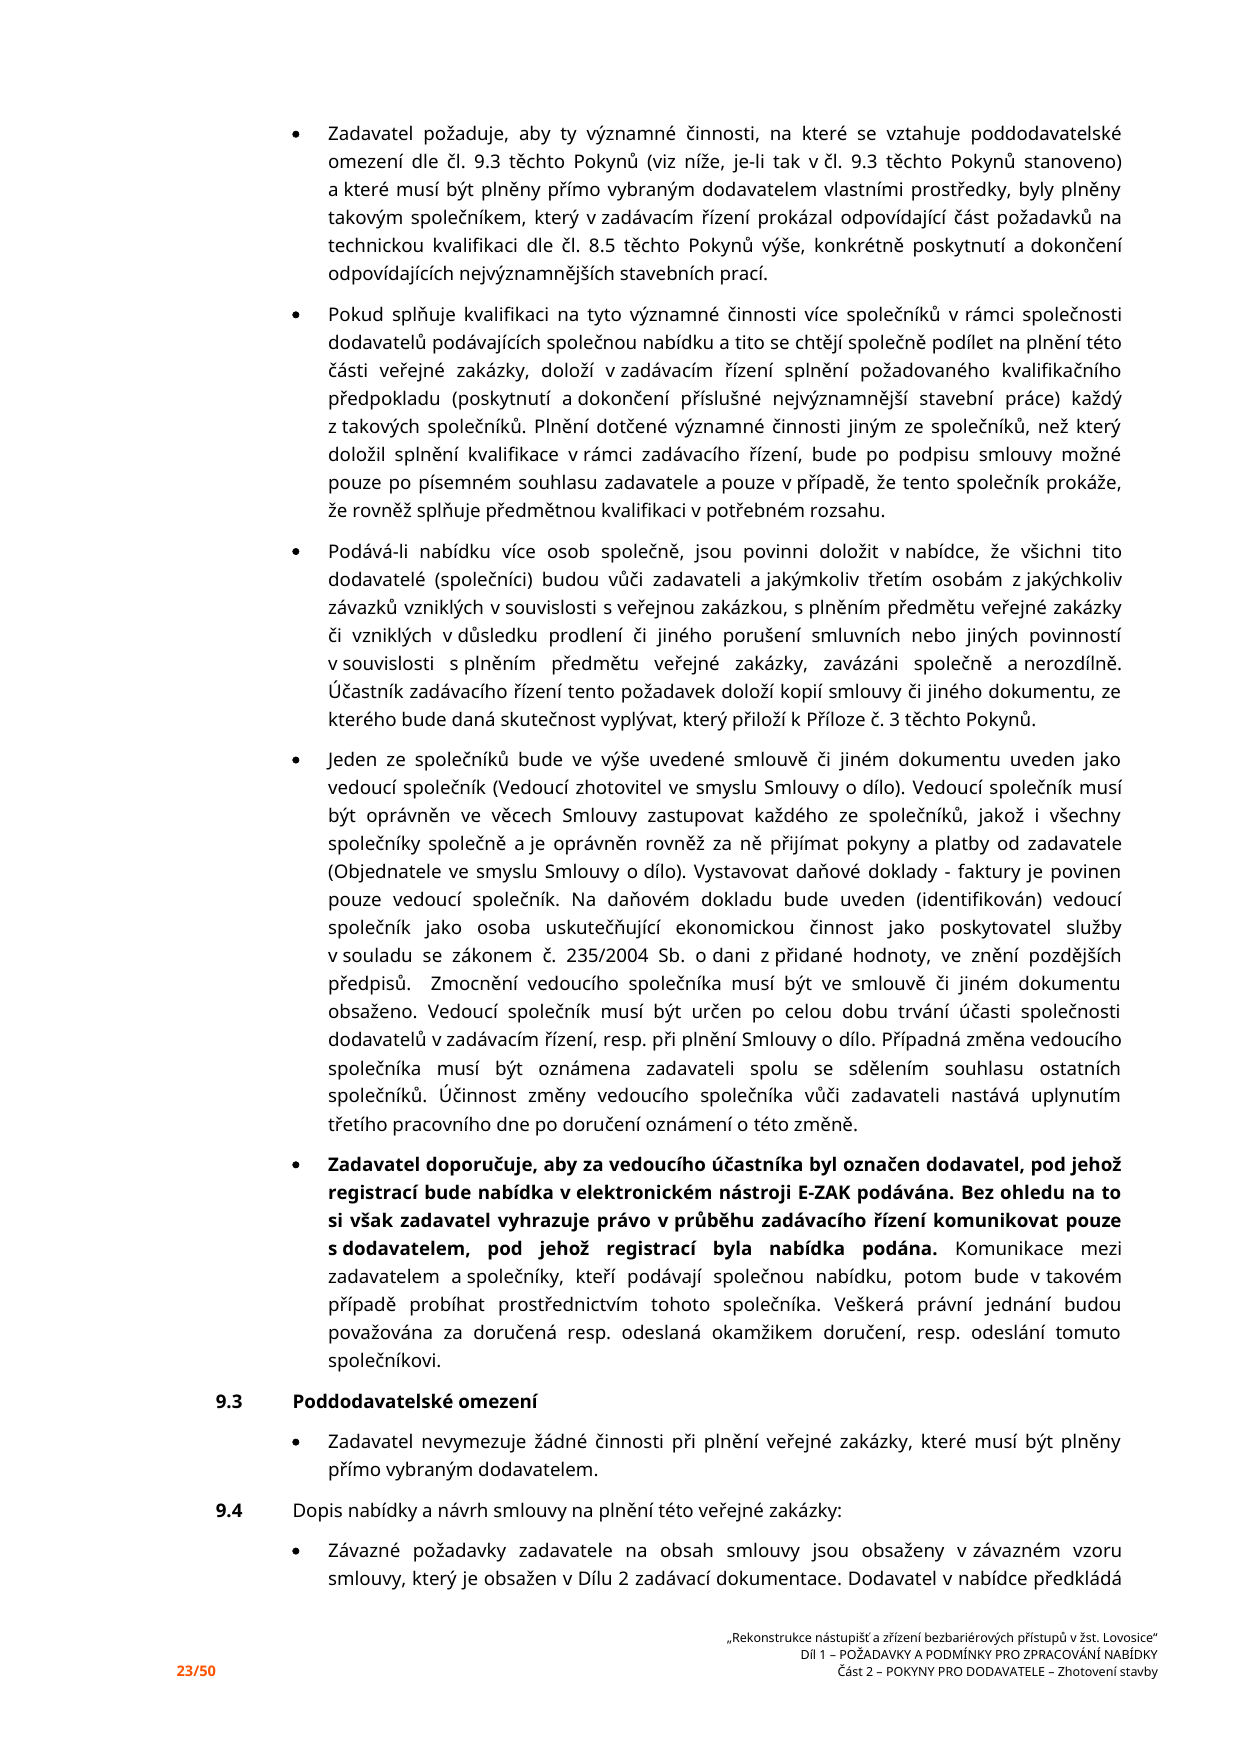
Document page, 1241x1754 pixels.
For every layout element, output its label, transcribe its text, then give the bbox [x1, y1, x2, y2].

text Zadavatel požaduje, aby ty významné činnosti, na které se vztahuje poddodavatelské omezení dle čl. 9.3 těchto Pokynů (viz níže, je-li tak v čl. 9.3 těchto Pokynů stanoveno) a které musí být plněny přímo vybraným dodavatelem vlastními prostředky, byly plněny takovým společníkem, který v zadávacím řízení prokázal odpovídající část požadavků na technickou kvalifikaci dle čl. 8.5 těchto Pokynů výše, konkrétně poskytnutí a dokončení odpovídajících nejvýznamnějších stavebních prací. [292, 121, 1122, 286]
text Jeden ze společníků bude ve výše uvedené smlouvě či jiném dokumentu uveden jako vedoucí společník (Vedoucí zhotovitel ve smyslu Smlouvy o dílo). Vedoucí společník musí být oprávněn ve věcech Smlouvy zastupovat každého ze společníků, jakož i všechny společníky společně a je oprávněn rovněž za ně přijímat pokyny a platby od zadavatele (Objednatele ve smyslu Smlouvy o dílo). Vystavovat daňové doklady - faktury je povinen pouze vedoucí společník. Na daňovém dokladu bude uveden (identifikován) vedoucí společník jako osoba uskutečňující ekonomickou činnost jako poskytovatel služby v souladu se zákonem č. 235/2004 Sb. o dani z přidané hodnoty, ve znění pozdějších předpisů. Zmocnění vedoucího společníka musí být ve smlouvě či jiném dokumentu obsaženo. Vedoucí společník musí být určen po celou dobu trvání účasti společnosti dodavatelů v zadávacím řízení, resp. při plnění Smlouvy o dílo. Případná změna vedoucího společníka musí být oznámena zadavateli spolu se sdělením souhlasu ostatních společníků. Účinnost změny vedoucího společníka vůči zadavateli nastává uplynutím třetího pracovního dne po doručení oznámení o této změně. [292, 747, 1122, 1136]
text Podává-li nabídku více osob společně, jsou povinni doložit v nabídce, že všichni tito dodavatelé (společníci) budou vůči zadavateli a jakýmkoliv třetím osobám z jakýchkoliv závazků vzniklých v souvislosti s veřejnou zakázkou, s plněním předmětu veřejné zakázky či vzniklých v důsledku prodlení či jiného porušení smluvních nebo jiných povinností v souvislosti s plněním předmětu veřejné zakázky, zavázáni společně a nerozdílně. Účastník zadávacího řízení tento požadavek doloží kopií smlouvy či jiného dokumentu, ze kterého bude daná skutečnost vyplývat, který přiloží k Příloze č. 3 těchto Pokynů. [292, 538, 1122, 732]
text Zadavatel doporučuje, aby za vedoucího účastníka byl označen dodavatel, pod jehož registrací bude nabídka v elektronickém nástroji E-ZAK podávána. Bez ohledu na to si však zadavatel vyhrazuje právo v průběhu zadávacího řízení komunikovat pouze s dodavatelem, pod jehož registrací byla nabídka podána. Komunikace mezi zadavatelem a společníky, kteří podávají společnou nabídku, potom bude v takovém případě probíhat prostřednictvím tohoto společníka. Veškerá právní jednání budou považována za doručená resp. odeslaná okamžikem doručení, resp. odeslání tomuto společníkovi. [292, 1151, 1122, 1373]
text Poddodavatelské omezení [216, 1388, 1122, 1413]
text Dopis nabídky a návrh smlouvy na plnění této veřejné zakázky: [216, 1497, 1122, 1523]
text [292, 1538, 1122, 1591]
text Pokud splňuje kvalifikaci na tyto významné činnosti více společníků v rámci společnosti dodavatelů podávajících společnou nabídku a tito se chtějí společně podílet na plnění této části veřejné zakázky, doloží v zadávacím řízení splnění požadovaného kvalifikačního předpokladu (poskytnutí a dokončení příslušné nejvýznamnější stavební práce) každý z takových společníků. Plnění dotčené významné činnosti jiným ze společníků, než který doložil splnění kvalifikace v rámci zadávacího řízení, bude po podpisu smlouvy možné pouze po písemném souhlasu zadavatele a pouze v případě, že tento společník prokáže, že rovněž splňuje předmětnou kvalifikaci v potřebném rozsahu. [292, 301, 1122, 523]
text Zadavatel nevymezuje žádné činnosti při plnění veřejné zakázky, které musí být plněny přímo vybraným dodavatelem. [292, 1428, 1122, 1482]
